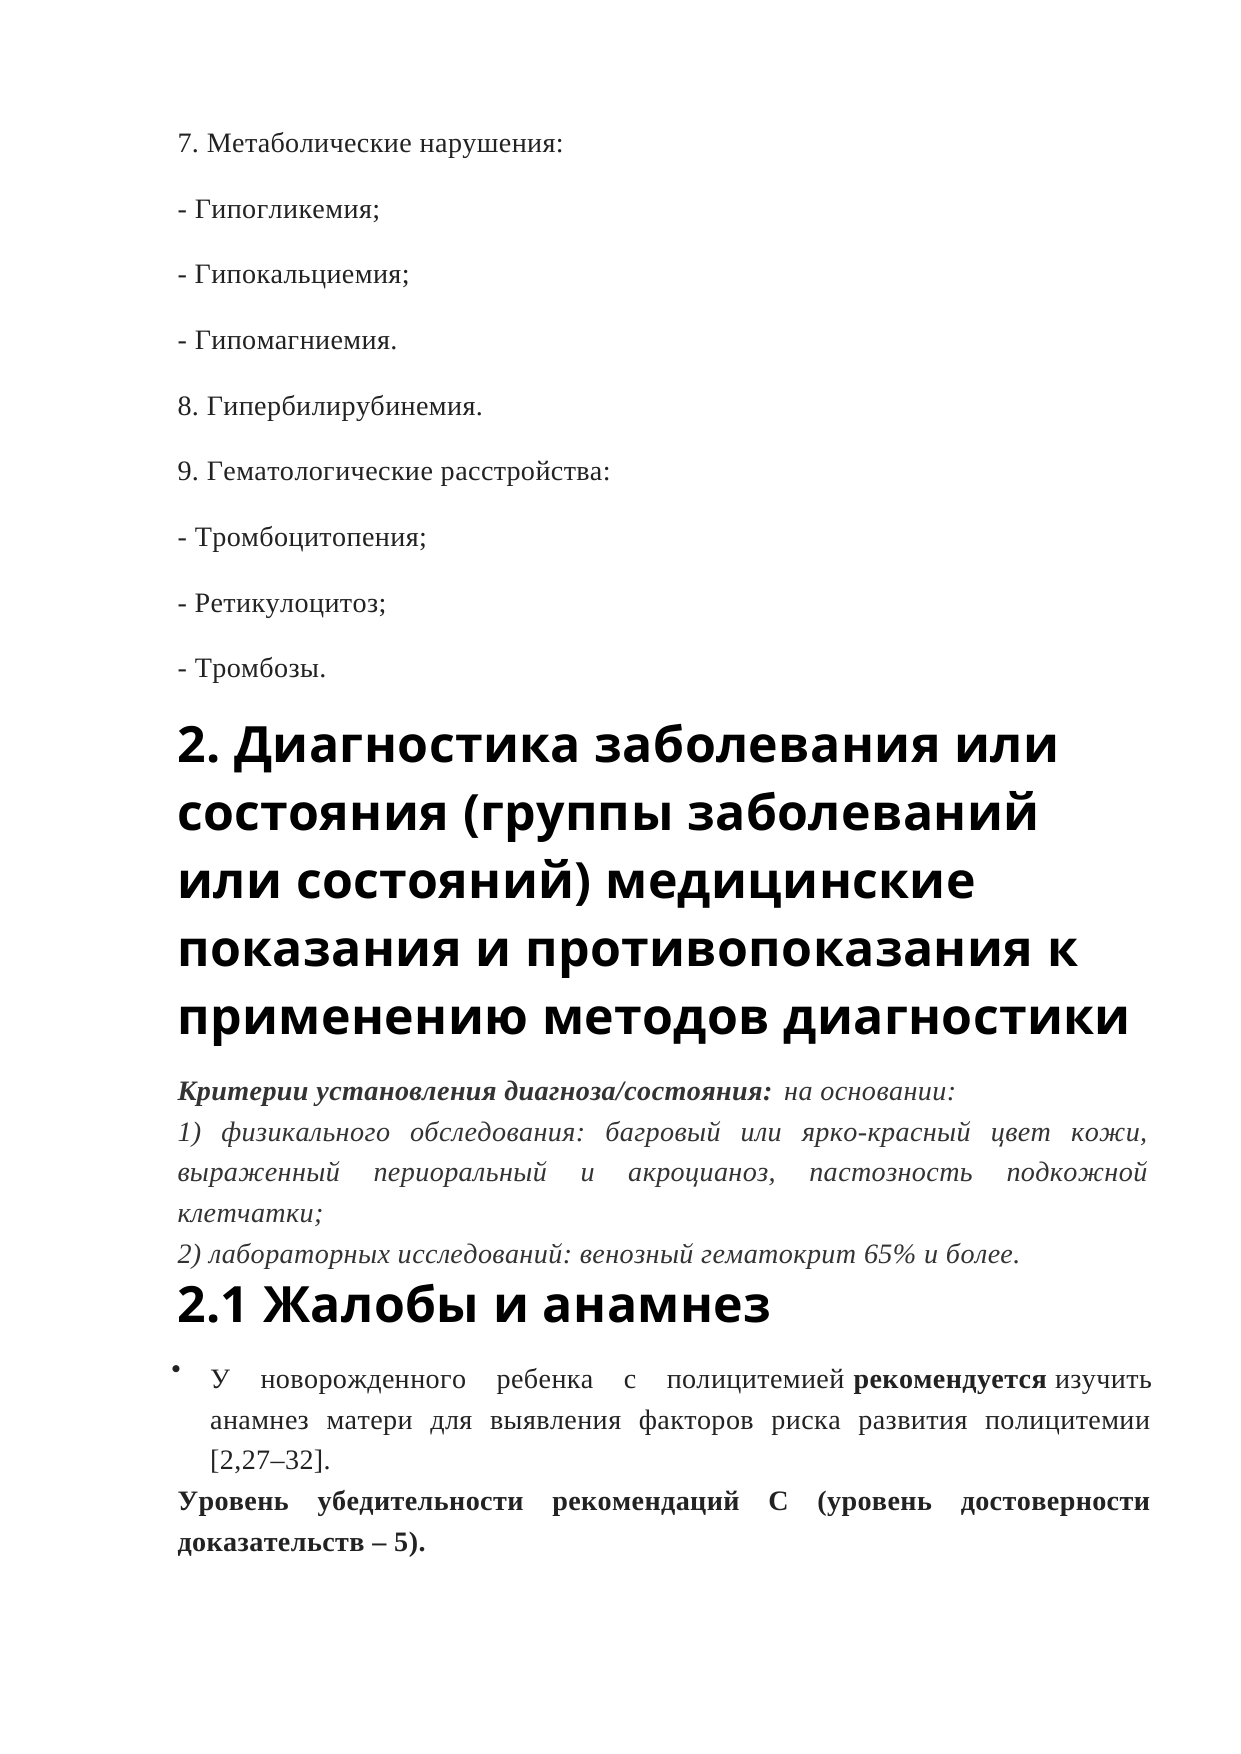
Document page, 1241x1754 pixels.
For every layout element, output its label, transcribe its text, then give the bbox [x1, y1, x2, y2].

text - Гипокальциемия; [177, 249, 1152, 290]
text 9. Гематологические расстройства: [177, 446, 1152, 487]
text - Тромбозы. [177, 643, 1152, 684]
text - Тромбоцитопения; [177, 512, 1152, 552]
text Критерии установления диагноза/состояния: на основании: [177, 1066, 1152, 1107]
list У новорожденного ребенка с полицитемией рекомендуется изучить анамнез матери для выявления факторов риска развития полицитемии [2,27–32]. [172, 1354, 1152, 1476]
text 1) физикального обследования: багровый или ярко-красный цвет кожи, выраженный периоральный и акроцианоз, пастозность подкожной клетчатки; [177, 1107, 1152, 1228]
text 2.1 Жалобы и анамнез [177, 1269, 1152, 1337]
text 8. Гипербилирубинемия. [177, 381, 1152, 421]
text - Ретикулоцитоз; [177, 577, 1152, 618]
text 2. Диагностика заболевания или состояния (группы заболеваний или состояний) медицинские показания и противопоказания к применению методов диагностики [177, 709, 1152, 1049]
text - Гипогликемия; [177, 184, 1152, 224]
text - Гипомагниемия. [177, 315, 1152, 356]
text 2) лабораторных исследований: венозный гематокрит 65% и более. [177, 1228, 1152, 1269]
text 7. Метаболические нарушения: [177, 118, 1152, 159]
text Уровень убедительности рекомендаций С (уровень достоверности доказательств – 5). [177, 1476, 1152, 1557]
